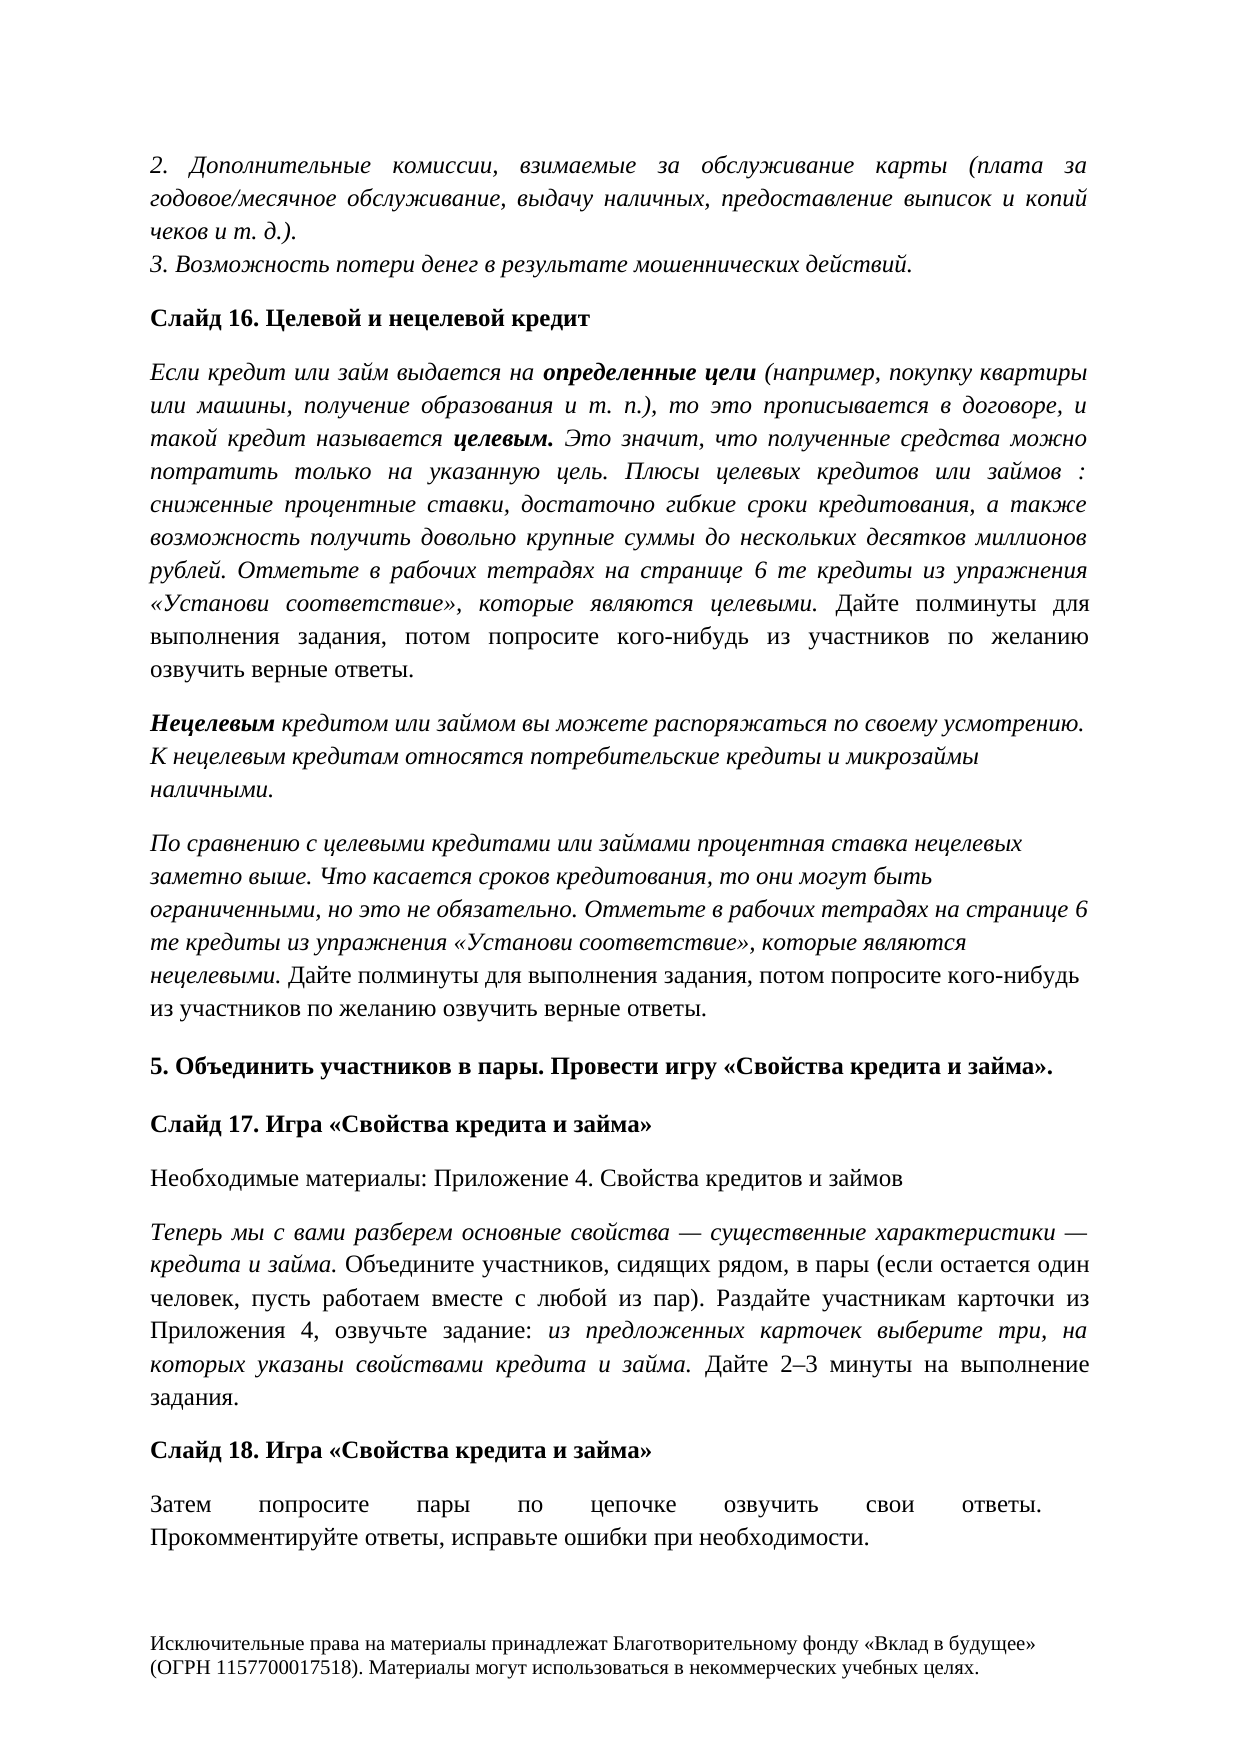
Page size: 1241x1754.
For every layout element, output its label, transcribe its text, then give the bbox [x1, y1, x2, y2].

text По сравнению с целевыми кредитами или займами процентная ставка нецелевых заметно выше. Что касается сроков кредитования, то они могут быть ограниченными, но это не обязательно. Отметьте в рабочих тетрадях на странице 6 те кредиты из упражнения «Установи соответствие», которые являются нецелевыми. Дайте полминуты для выполнения задания, потом попросите кого-нибудь из участников по желанию озвучить верные ответы. [150, 828, 1090, 1022]
text Затем попросите пары по цепочке озвучить свои ответы. Прокомментируйте ответы, исправьте ошибки при необходимости. [150, 1489, 1090, 1551]
text 3. Возможность потери денег в результате мошеннических действий. [150, 249, 1090, 278]
text Нецелевым кредитом или займом вы можете распоряжаться по своему усмотрению. К нецелевым кредитам относятся потребительские кредиты и микрозаймы наличными. [150, 708, 1090, 803]
text Слайд 18. Игра «Свойства кредита и займа» [150, 1436, 1090, 1464]
text Слайд 16. Целевой и нецелевой кредит [150, 303, 1090, 332]
text Если кредит или займ выдается на определенные цели (например, покупку квартиры или машины, получение образования и т. п.), то это прописывается в договоре, и такой кредит называется целевым. Это значит, что полученные средства можно потратить только на указанную цель. Плюсы целевых кредитов или займов : сниженные процентные ставки, достаточно гибкие сроки кредитования, а также возможность получить довольно крупные суммы до нескольких десятков миллионов рублей. Отметьте в рабочих тетрадях на странице 6 те кредиты из упражнения «Установи соответствие», которые являются целевыми. Дайте полминуты для выполнения задания, потом попросите кого-нибудь из участников по желанию озвучить верные ответы. [150, 357, 1090, 683]
text Теперь мы с вами разберем основные свойства — существенные характеристики — кредита и займа. Объедините участников, сидящих рядом, в пары (если остается один человек, пусть работаем вместе с любой из пар). Раздайте участникам карточки из Приложения 4, озвучьте задание: из предложенных карточек выберите три, на которых указаны свойствами кредита и займа. Дайте 2–3 минуты на выполнение задания. [150, 1217, 1090, 1410]
text 2. Дополнительные комиссии, взимаемые за обслуживание карты (плата за годовое/месячное обслуживание, выдачу наличных, предоставление выписок и копий чеков и т. д.). [150, 150, 1090, 245]
text 5. Объединить участников в пары. Провести игру «Свойства кредита и займа». [150, 1051, 1090, 1079]
text Необходимые материалы: Приложение 4. Свойства кредитов и займов [150, 1163, 1090, 1191]
text Слайд 17. Игра «Свойства кредита и займа» [150, 1109, 1090, 1138]
